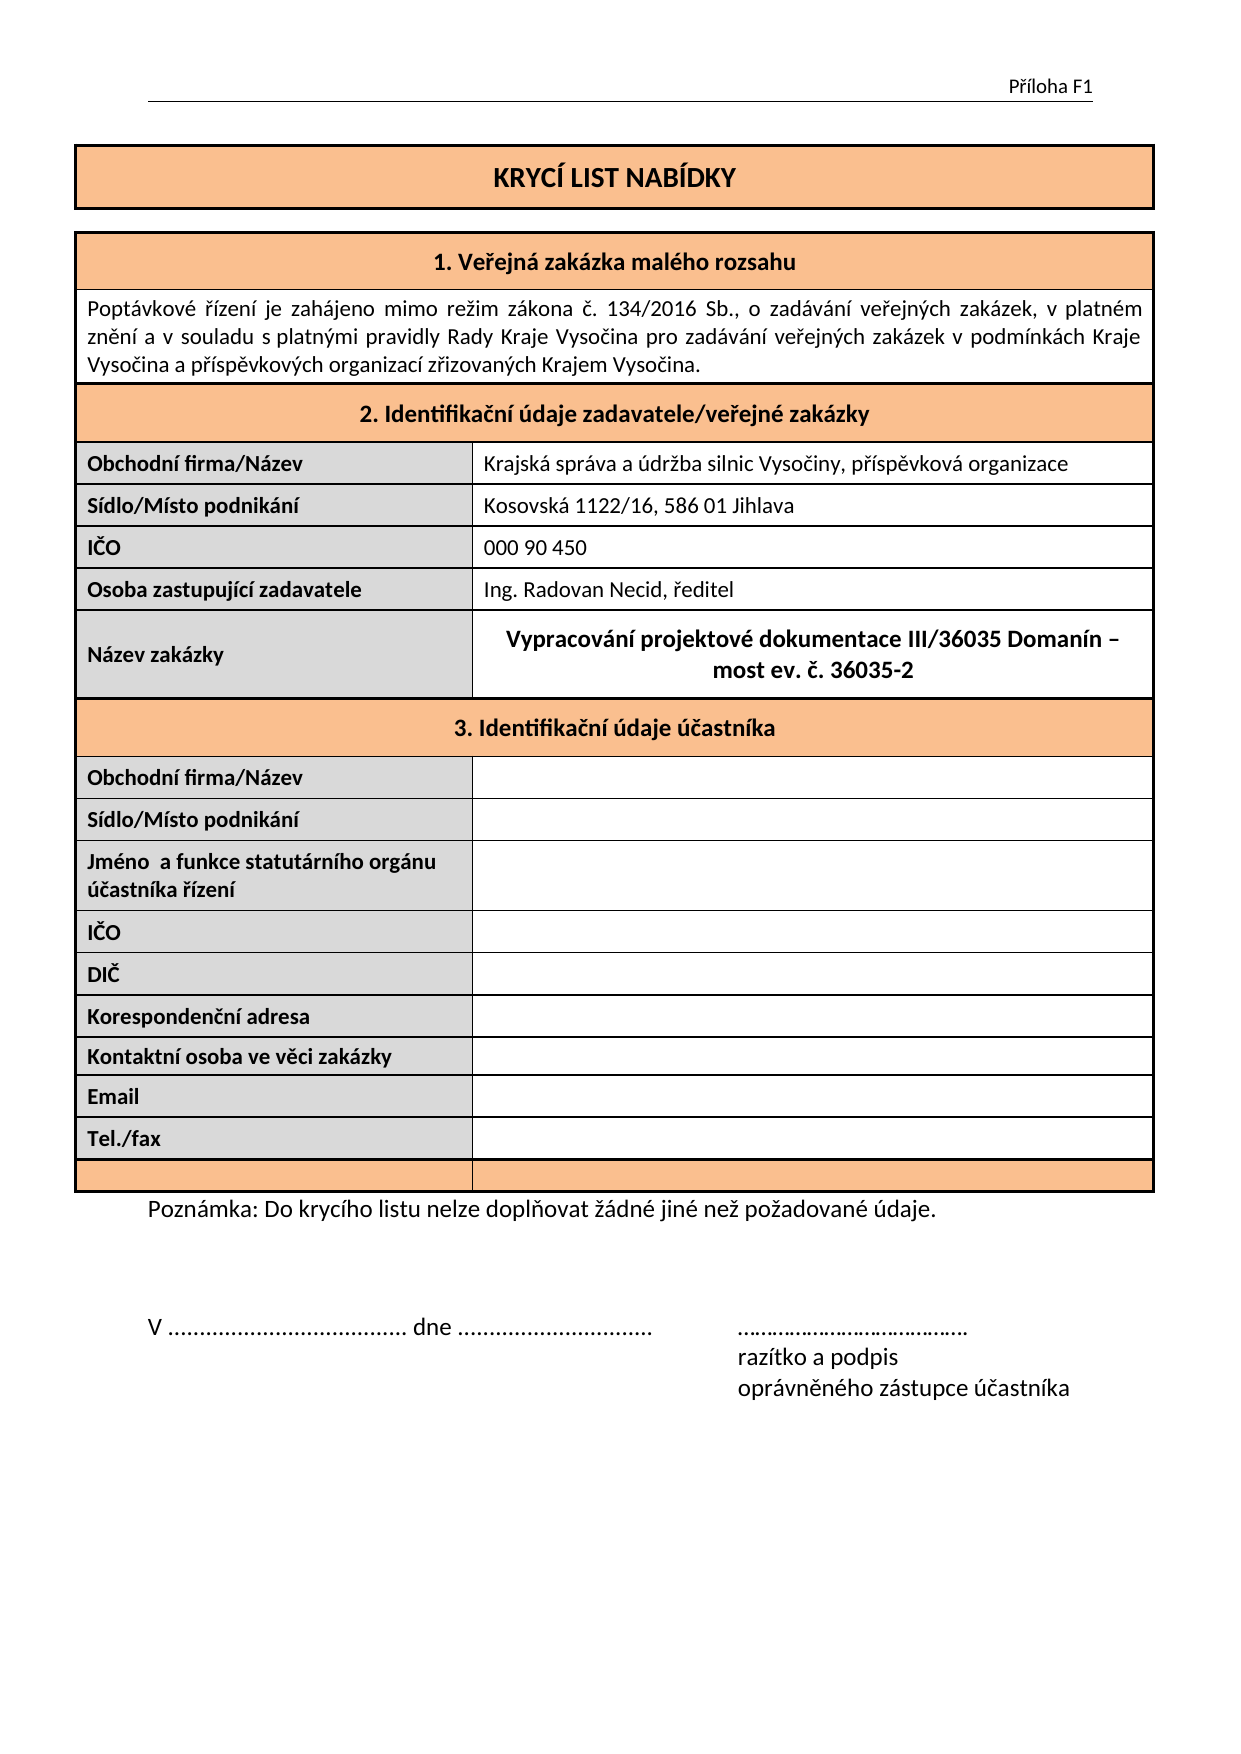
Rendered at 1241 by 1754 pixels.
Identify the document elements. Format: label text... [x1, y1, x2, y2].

table_cell [473, 1161, 1152, 1190]
table_cell DIČ [77, 953, 472, 994]
table_cell Obchodní firma/Název [77, 443, 472, 483]
table_cell Sídlo/Místo podnikání [77, 799, 472, 840]
text oprávněného zástupce účastníka [148, 1372, 1093, 1403]
table_cell Kosovská 1122/16, 586 01 Jihlava [473, 485, 1152, 525]
text razítko a podpis [148, 1342, 1093, 1372]
table_cell Kontaktní osoba ve věci zakázky [77, 1038, 472, 1074]
table_cell Krajská správa a údržba silnic Vysočiny, příspěvková organizace [473, 443, 1152, 483]
text Poznámka: Do krycího listu nelze doplňovat žádné jiné než požadované údaje. [148, 1193, 1093, 1223]
table_header KRYCÍ LIST NABÍDKY [77, 147, 1152, 207]
table_cell Osoba zastupující zadavatele [77, 569, 472, 609]
table_header 1. Veřejná zakázka malého rozsahu [77, 234, 1152, 289]
table_cell Název zakázky [77, 611, 472, 697]
table_cell [473, 953, 1152, 994]
table_cell Vypracování projektové dokumentace III/36035 Domanín – most ev. č. 36035-2 [473, 611, 1152, 697]
table_cell Sídlo/Místo podnikání [77, 485, 472, 525]
table_cell [473, 799, 1152, 840]
table_cell Jméno a funkce statutárního orgánu účastníka řízení [77, 841, 472, 910]
text V ...................................... dne ............................... …………………………………. [148, 1311, 1093, 1342]
table_cell [473, 757, 1152, 798]
table_cell [77, 1161, 472, 1190]
table_cell [473, 996, 1152, 1036]
table_cell IČO [77, 527, 472, 567]
table_cell [473, 1038, 1152, 1074]
table_cell 3. Identifikační údaje účastníka [77, 700, 1152, 756]
table_cell Poptávkové řízení je zahájeno mimo režim zákona č. 134/2016 Sb., o zadávání veřejných zakázek, v platném znění a v souladu s platnými pravidly Rady Kraje Vysočina pro zadávání veřejných zakázek v podmínkách Kraje Vysočina a příspěvkových organizací zřizovaných Krajem Vysočina. [77, 290, 1152, 382]
table_cell [473, 1076, 1152, 1116]
table_cell [473, 841, 1152, 910]
table_cell Ing. Radovan Necid, ředitel [473, 569, 1152, 609]
table_cell Email [77, 1076, 472, 1116]
table_cell IČO [77, 911, 472, 952]
table_cell 000 90 450 [473, 527, 1152, 567]
table_cell Tel./fax [77, 1118, 472, 1158]
table_cell Korespondenční adresa [77, 996, 472, 1036]
table_cell [473, 911, 1152, 952]
table_cell 2. Identifikační údaje zadavatele/veřejné zakázky [77, 385, 1152, 441]
table_cell Obchodní firma/Název [77, 757, 472, 798]
table_cell [473, 1118, 1152, 1158]
